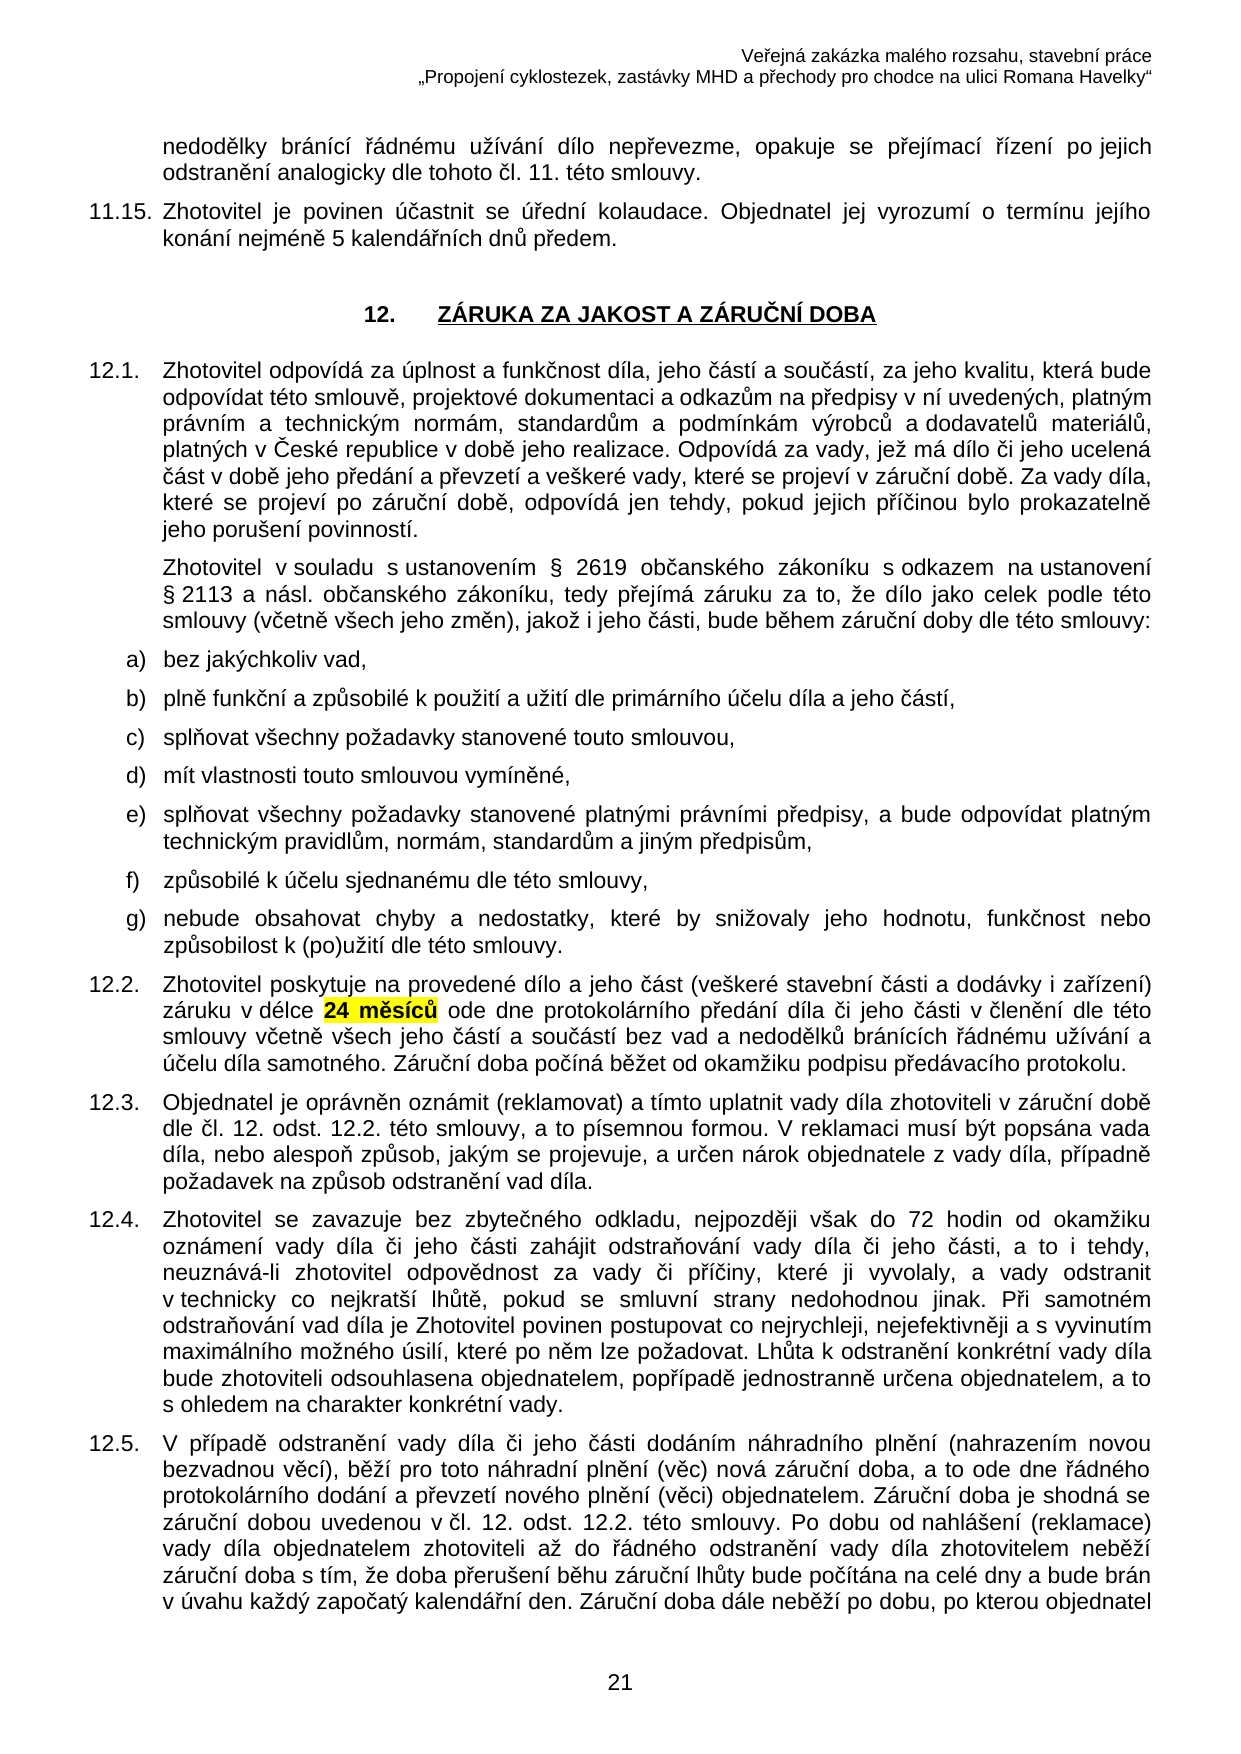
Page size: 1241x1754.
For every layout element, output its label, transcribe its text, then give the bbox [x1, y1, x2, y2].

list Zhotovitel poskytuje na provedené dílo a jeho část (veškeré stavební části a dodávky i zařízení) záruku v délce 24 měsíců ode dne protokolárního předání díla či jeho části v členění dle této smlouvy včetně všech jeho částí a součástí bez vad a nedodělků bránících řádnému užívání a účelu díla samotného. Záruční doba počíná běžet od okamžiku podpisu předávacího protokolu. [89, 971, 1152, 1076]
list Zhotovitel se zavazuje bez zbytečného odkladu, nejpozději však do 72 hodin od okamžiku oznámení vady díla či jeho části zahájit odstraňování vady díla či jeho části, a to i tehdy, neuznává-li zhotovitel odpovědnost za vady či příčiny, které ji vyvolaly, a vady odstranit v technicky co nejkratší lhůtě, pokud se smluvní strany nedohodnou jinak. Při samotném odstraňování vad díla je Zhotovitel povinen postupovat co nejrychleji, nejefektivněji a s vyvinutím maximálního možného úsilí, které po něm lze požadovat. Lhůta k odstranění konkrétní vady díla bude zhotoviteli odsouhlasena objednatelem, popřípadě jednostranně určena objednatelem, a to s ohledem na charakter konkrétní vady. [89, 1206, 1152, 1417]
list Zhotovitel odpovídá za úplnost a funkčnost díla, jeho částí a součástí, za jeho kvalitu, která bude odpovídat této smlouvě, projektové dokumentaci a odkazům na předpisy v ní uvedených, platným právním a technickým normám, standardům a podmínkám výrobců a dodavatelů materiálů, platných v České republice v době jeho realizace. Odpovídá za vady, jež má dílo či jeho ucelená část v době jeho předání a převzetí a veškeré vady, které se projeví v záruční době. Za vady díla, které se projeví po záruční době, odpovídá jen tehdy, pokud jejich příčinou bylo prokazatelně jeho porušení povinností. [89, 357, 1152, 542]
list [89, 1430, 1152, 1614]
list Zhotovitel je povinen účastnit se úřední kolaudace. Objednatel jej vyrozumí o termínu jejího konání nejméně 5 kalendářních dnů předem. [89, 198, 1152, 251]
text Zhotovitel v souladu s ustanovením § 2619 občanského zákoníku s odkazem na ustanovení § 2113 a násl. občanského zákoníku, tedy přejímá záruku za to, že dílo jako celek podle této smlouvy (včetně všech jeho změn), jakož i jeho části, bude během záruční doby dle této smlouvy: [162, 554, 1152, 633]
list Objednatel je oprávněn oznámit (reklamovat) a tímto uplatnit vady díla zhotoviteli v záruční době dle čl. 12. odst. 12.2. této smlouvy, a to písemnou formou. V reklamaci musí být popsána vada díla, nebo alespoň způsob, jakým se projevuje, a určen nárok objednatele z vady díla, případně požadavek na způsob odstranění vad díla. [89, 1088, 1152, 1194]
list mít vlastnosti touto smlouvou vymíněné, [126, 762, 1152, 789]
list bez jakýchkoliv vad, [126, 646, 1152, 672]
subtitle Záruka za jakost a záruční doba [89, 301, 1152, 327]
list nebude obsahovat chyby a nedostatky, které by snižovaly jeho hodnotu, funkčnost nebo způsobilost k (po)užití dle této smlouvy. [126, 905, 1152, 958]
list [89, 133, 1152, 186]
list plně funkční a způsobilé k použití a užití dle primárního účelu díla a jeho částí, [126, 685, 1152, 711]
list splňovat všechny požadavky stanovené touto smlouvou, [126, 724, 1152, 750]
list splňovat všechny požadavky stanovené platnými právními předpisy, a bude odpovídat platným technickým pravidlům, normám, standardům a jiným předpisům, [126, 801, 1152, 854]
list způsobilé k účelu sjednanému dle této smlouvy, [126, 867, 1152, 893]
